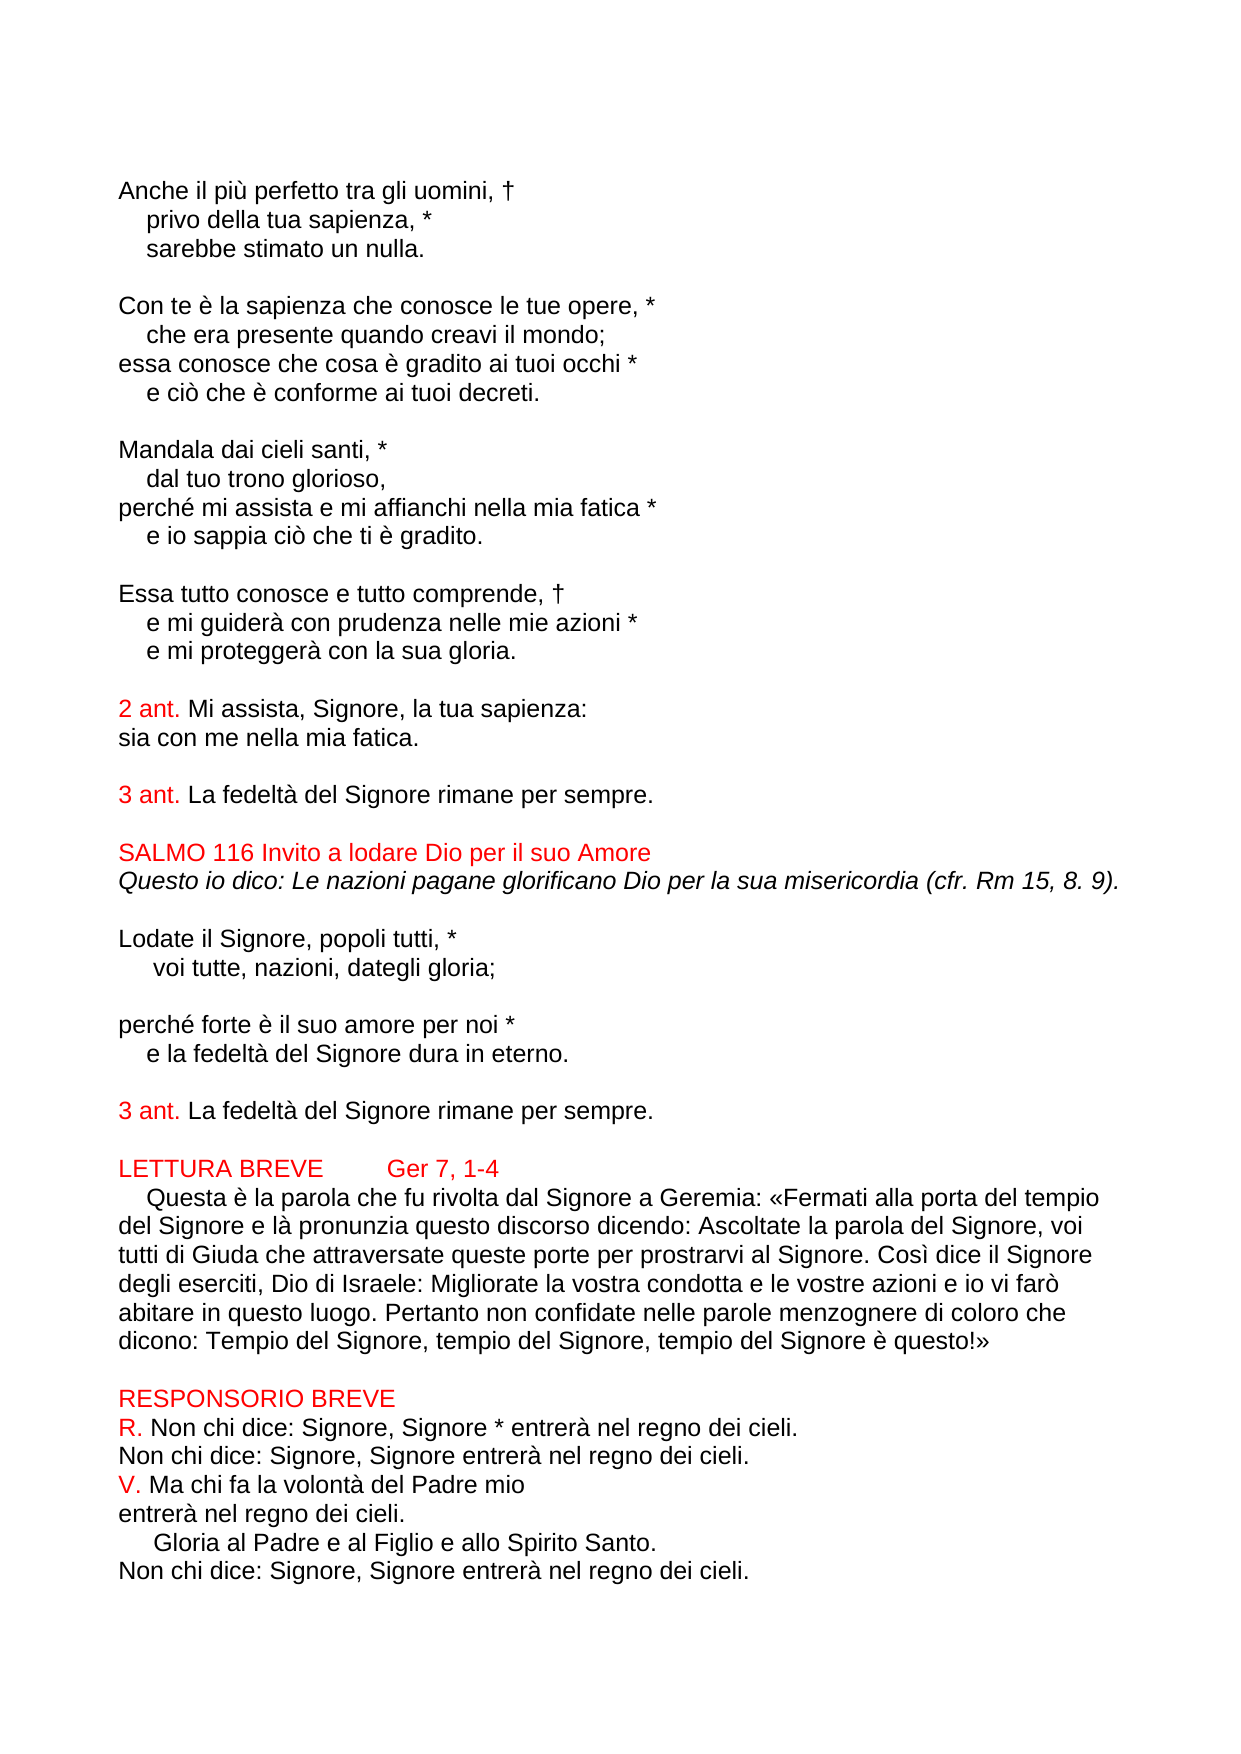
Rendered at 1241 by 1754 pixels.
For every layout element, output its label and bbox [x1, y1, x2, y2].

text [118, 148, 1122, 1183]
text [118, 1183, 1122, 1614]
